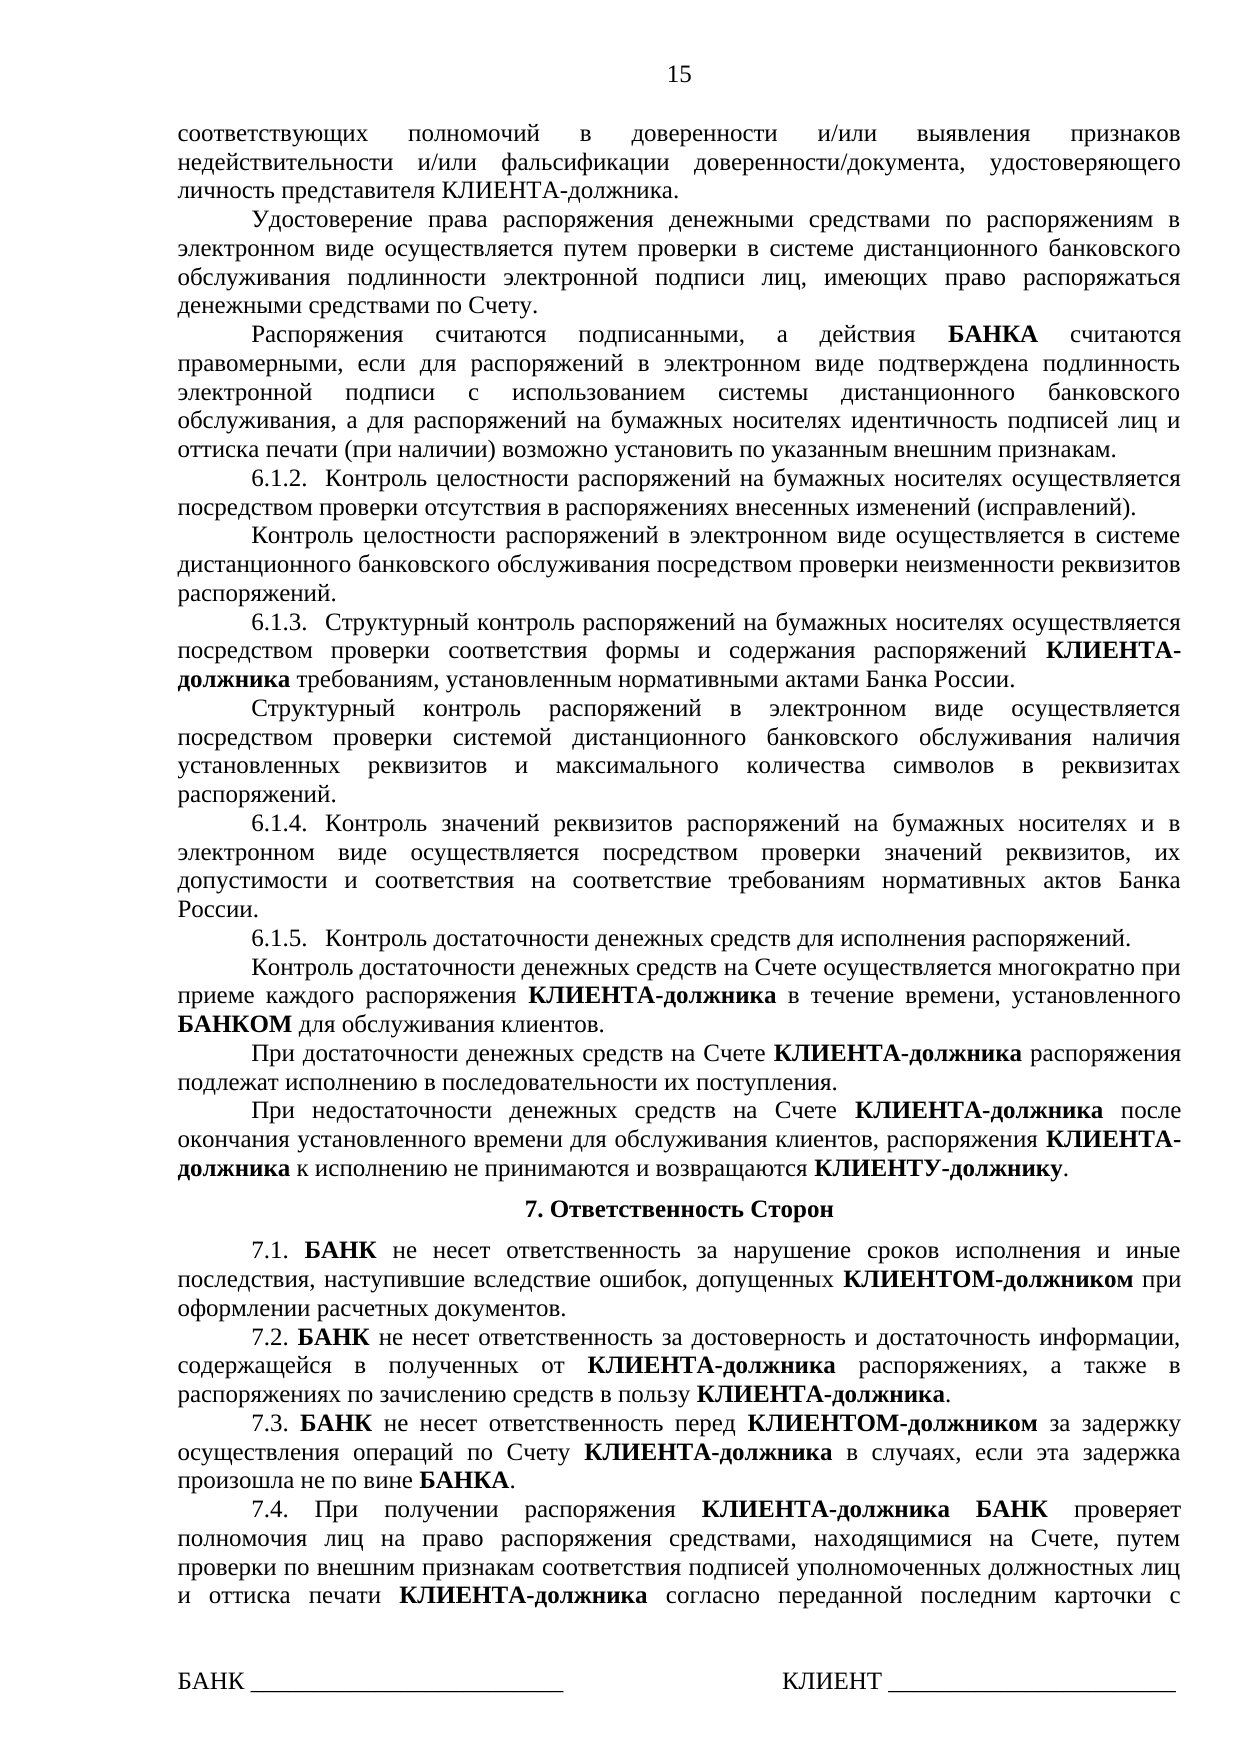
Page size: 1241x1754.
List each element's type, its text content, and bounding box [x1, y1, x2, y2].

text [177, 1494, 1181, 1609]
text При недостаточности денежных средств на Счете КЛИЕНТА-должника после окончания установленного времени для обслуживания клиентов, распоряжения КЛИЕНТА-должника к исполнению не принимаются и возвращаются КЛИЕНТУ-должнику. [177, 1096, 1181, 1182]
text 7. Ответственность Сторон [177, 1194, 1181, 1223]
list Контроль значений реквизитов распоряжений на бумажных носителях и в электронном виде осуществляется посредством проверки значений реквизитов, их допустимости и соответствия на соответствие требованиям нормативных актов Банка России. [177, 808, 1181, 923]
list Структурный контроль распоряжений на бумажных носителях осуществляется посредством проверки соответствия формы и содержания распоряжений КЛИЕНТА-должника требованиям, установленным нормативными актами Банка России. [177, 607, 1181, 693]
text Удостоверение права распоряжения денежными средствами по распоряжениям в электронном виде осуществляется путем проверки в системе дистанционного банковского обслуживания подлинности электронной подписи лиц, имеющих право распоряжаться денежными средствами по Счету. [177, 204, 1181, 319]
text При достаточности денежных средств на Счете КЛИЕНТА-должника распоряжения подлежат исполнению в последовательности их поступления. [177, 1038, 1181, 1096]
text 7.2. БАНК не несет ответственность за достоверность и достаточность информации, содержащейся в полученных от КЛИЕНТА-должника распоряжениях, а также в распоряжениях по зачислению средств в пользу КЛИЕНТА-должника. [177, 1322, 1181, 1408]
text 7.1. БАНК не несет ответственность за нарушение сроков исполнения и иные последствия, наступившие вследствие ошибок, допущенных КЛИЕНТОМ-должником при оформлении расчетных документов. [177, 1236, 1181, 1322]
text Контроль достаточности денежных средств на Счете осуществляется многократно при приеме каждого распоряжения КЛИЕНТА-должника в течение времени, установленного БАНКОМ для обслуживания клиентов. [177, 952, 1181, 1038]
text Контроль целостности распоряжений в электронном виде осуществляется в системе дистанционного банковского обслуживания посредством проверки неизменности реквизитов распоряжений. [177, 521, 1181, 607]
text 7.3. БАНК не несет ответственность перед КЛИЕНТОМ-должником за задержку осуществления операций по Счету КЛИЕНТА-должника в случаях, если эта задержка произошла не по вине БАНКА. [177, 1408, 1181, 1494]
list Контроль целостности распоряжений на бумажных носителях осуществляется посредством проверки отсутствия в распоряжениях внесенных изменений (исправлений). [177, 463, 1181, 521]
text 6.1.5. Контроль достаточности денежных средств для исполнения распоряжений. [177, 923, 1181, 952]
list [177, 118, 1181, 204]
text Структурный контроль распоряжений в электронном виде осуществляется посредством проверки системой дистанционного банковского обслуживания наличия установленных реквизитов и максимального количества символов в реквизитах распоряжений. [177, 693, 1181, 808]
text Распоряжения считаются подписанными, а действия БАНКА считаются правомерными, если для распоряжений в электронном виде подтверждена подлинность электронной подписи с использованием системы дистанционного банковского обслуживания, а для распоряжений на бумажных носителях идентичность подписей лиц и оттиска печати (при наличии) возможно установить по указанным внешним признакам. [177, 319, 1181, 463]
